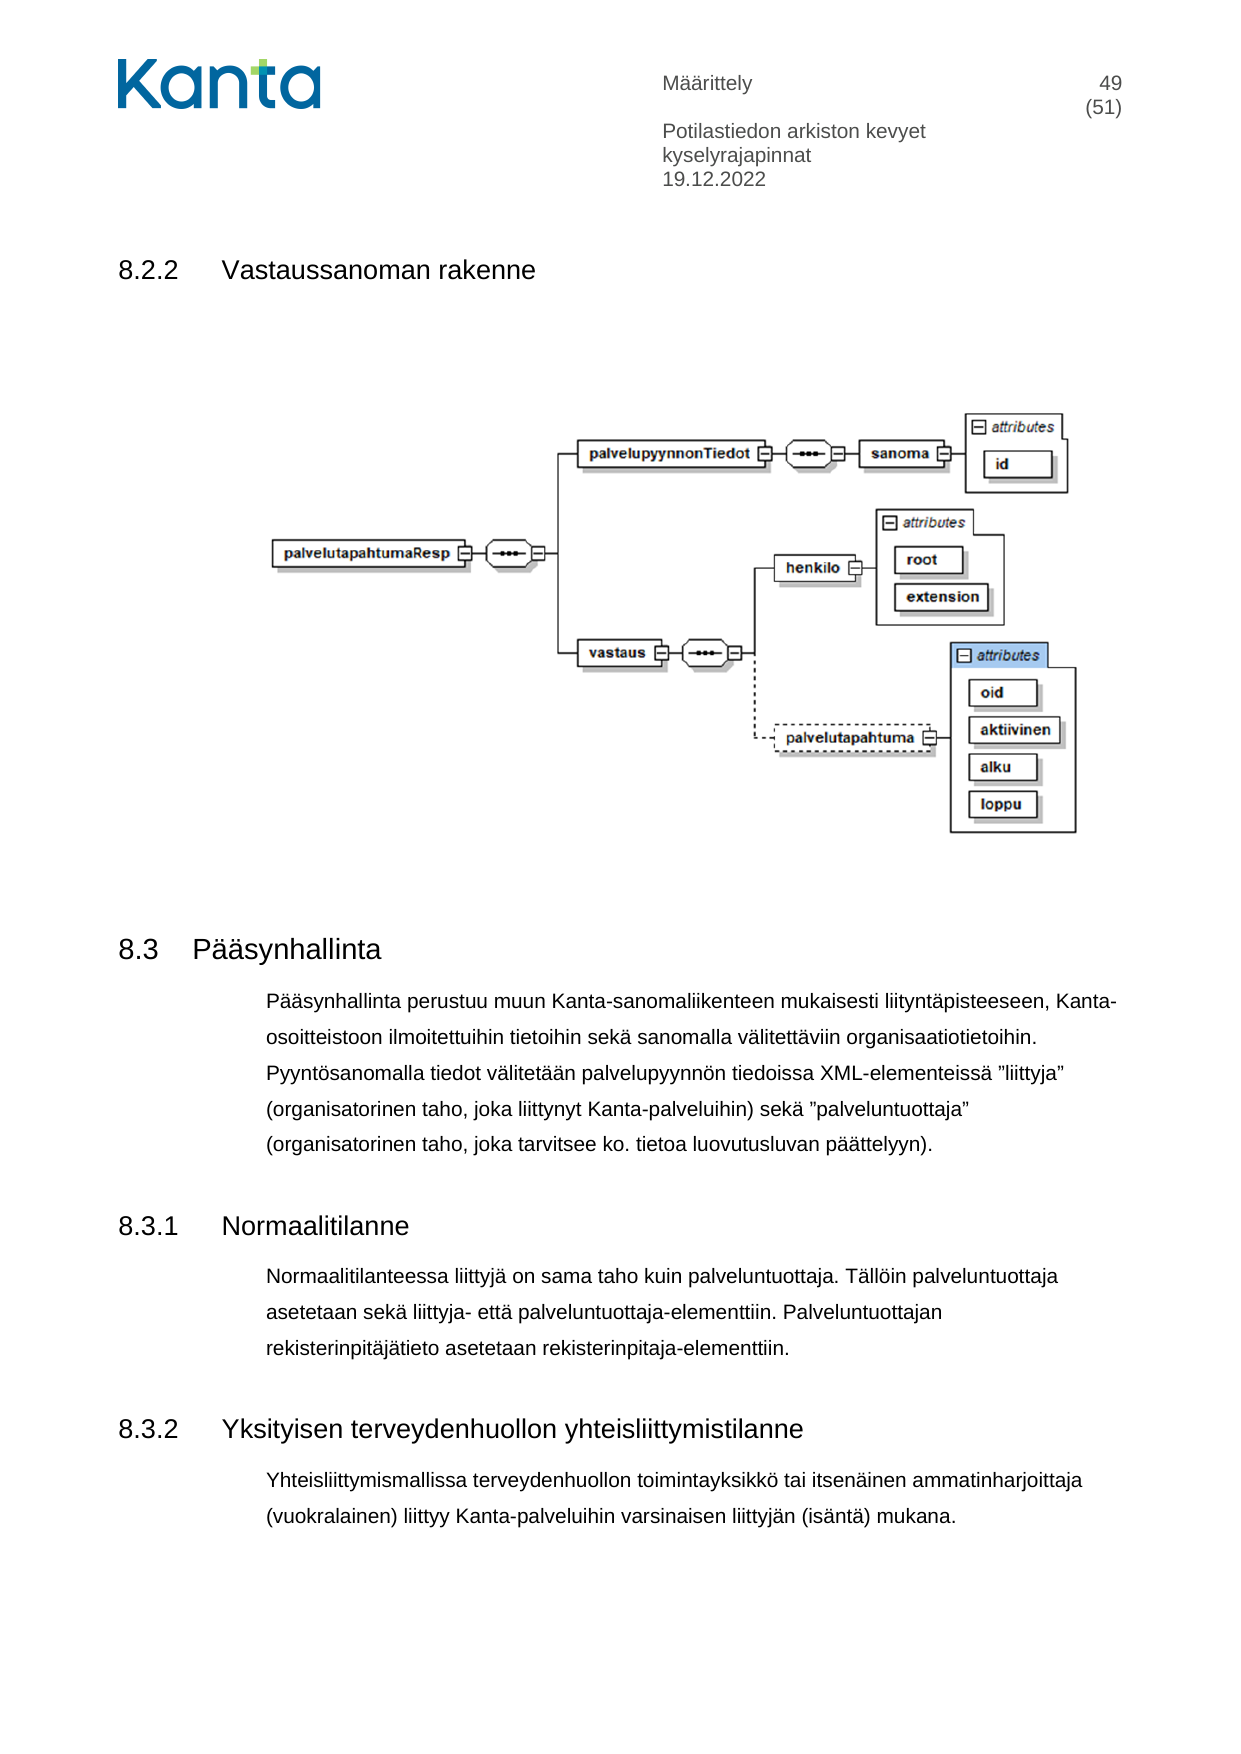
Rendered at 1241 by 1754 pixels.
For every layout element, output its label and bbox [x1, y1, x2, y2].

picture [265, 308, 1129, 879]
picture [118, 59, 321, 109]
